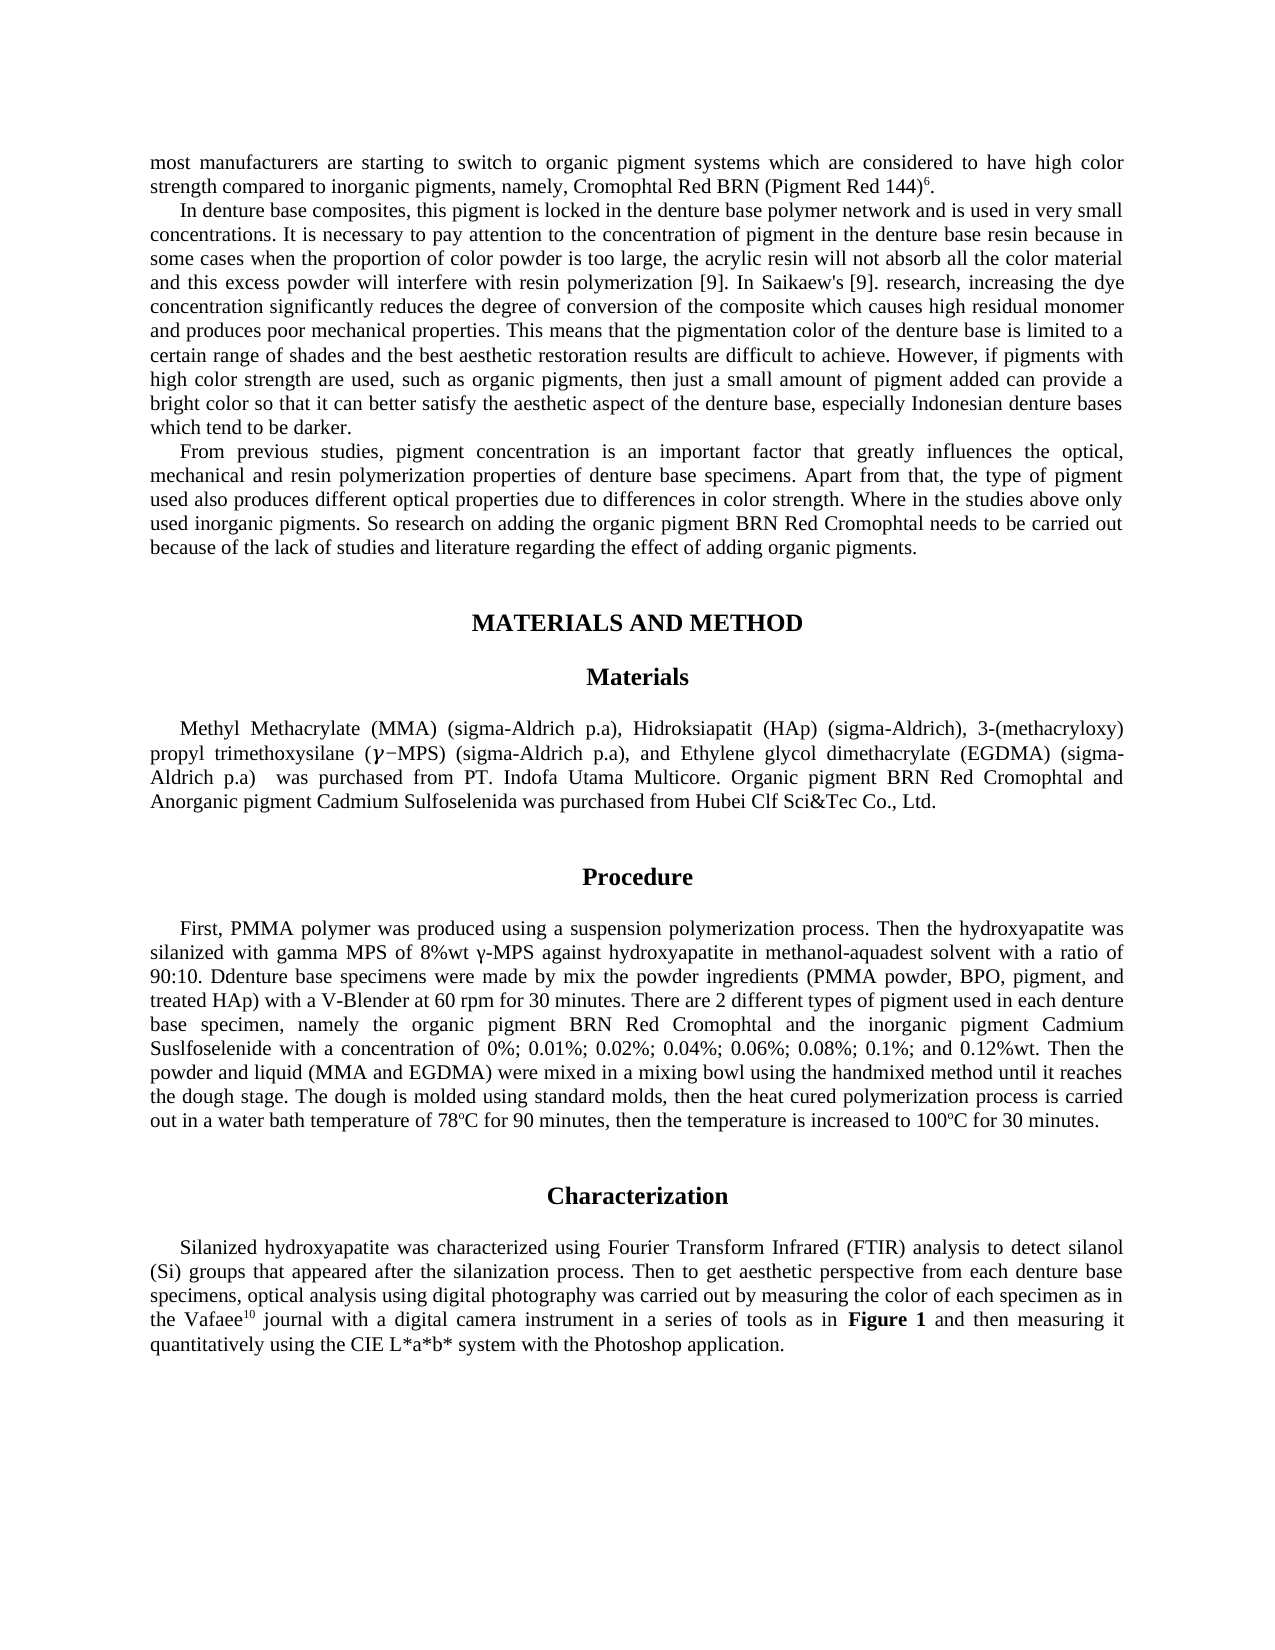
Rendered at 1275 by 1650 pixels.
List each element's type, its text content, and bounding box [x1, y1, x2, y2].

subtitle Characterization [150, 1181, 1125, 1210]
text Methyl Methacrylate (MMA) (sigma-Aldrich p.a), Hidroksiapatit (HAp) (sigma-Aldrich), 3-(methacryloxy) propyl trimethoxysilane (𝛾−MPS) (sigma-Aldrich p.a), and Ethylene glycol dimethacrylate (EGDMA) (sigma-Aldrich p.a) was purchased from PT. Indofa Utama Multicore. Organic pigment BRN Red Cromophtal and Anorganic pigment Cadmium Sulfoselenida was purchased from Hubei Clf Sci&Tec Co., Ltd. [150, 716, 1125, 813]
text Silanized hydroxyapatite was characterized using Fourier Transform Infrared (FTIR) analysis to detect silanol (Si) groups that appeared after the silanization process. Then to get aesthetic perspective from each denture base specimens, optical analysis using digital photography was carried out by measuring the color of each specimen as in the Vafaee10 journal with a digital camera instrument in a series of tools as in Figure 1 and then measuring it quantitatively using the CIE L*a*b* system with the Photoshop application. [150, 1235, 1125, 1356]
text In denture base composites, this pigment is locked in the denture base polymer network and is used in very small concentrations. It is necessary to pay attention to the concentration of pigment in the denture base resin because in some cases when the proportion of color powder is too large, the acrylic resin will not absorb all the color material and this excess powder will interfere with resin polymerization [9]. In Saikaew's [9]. research, increasing the dye concentration significantly reduces the degree of conversion of the composite which causes high residual monomer and produces poor mechanical properties. This means that the pigmentation color of the denture base is limited to a certain range of shades and the best aesthetic restoration results are difficult to achieve. However, if pigments with high color strength are used, such as organic pigments, then just a small amount of pigment added can provide a bright color so that it can better satisfy the aesthetic aspect of the denture base, especially Indonesian denture bases which tend to be darker. [150, 198, 1125, 439]
subtitle Procedure [150, 862, 1125, 891]
text From previous studies, pigment concentration is an important factor that greatly influences the optical, mechanical and resin polymerization properties of denture base specimens. Apart from that, the type of pigment used also produces different optical properties due to differences in color strength. Where in the studies above only used inorganic pigments. So research on adding the organic pigment BRN Red Cromophtal needs to be carried out because of the lack of studies and literature regarding the effect of adding organic pigments. [150, 439, 1125, 559]
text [150, 150, 1125, 198]
subtitle MATERIALS AND METHOD [150, 608, 1125, 637]
text First, PMMA polymer was produced using a suspension polymerization process. Then the hydroxyapatite was silanized with gamma MPS of 8%wt γ-MPS against hydroxyapatite in methanol-aquadest solvent with a ratio of 90:10. Ddenture base specimens were made by mix the powder ingredients (PMMA powder, BPO, pigment, and treated HAp) with a V-Blender at 60 rpm for 30 minutes. There are 2 different types of pigment used in each denture base specimen, namely the organic pigment BRN Red Cromophtal and the inorganic pigment Cadmium Suslfoselenide with a concentration of 0%; 0.01%; 0.02%; 0.04%; 0.06%; 0.08%; 0.1%; and 0.12%wt. Then the powder and liquid (MMA and EGDMA) were mixed in a mixing bowl using the handmixed method until it reaches the dough stage. The dough is molded using standard molds, then the heat cured polymerization process is carried out in a water bath temperature of 78oC for 90 minutes, then the temperature is increased to 100oC for 30 minutes. [150, 916, 1125, 1132]
subtitle Materials [150, 662, 1125, 691]
